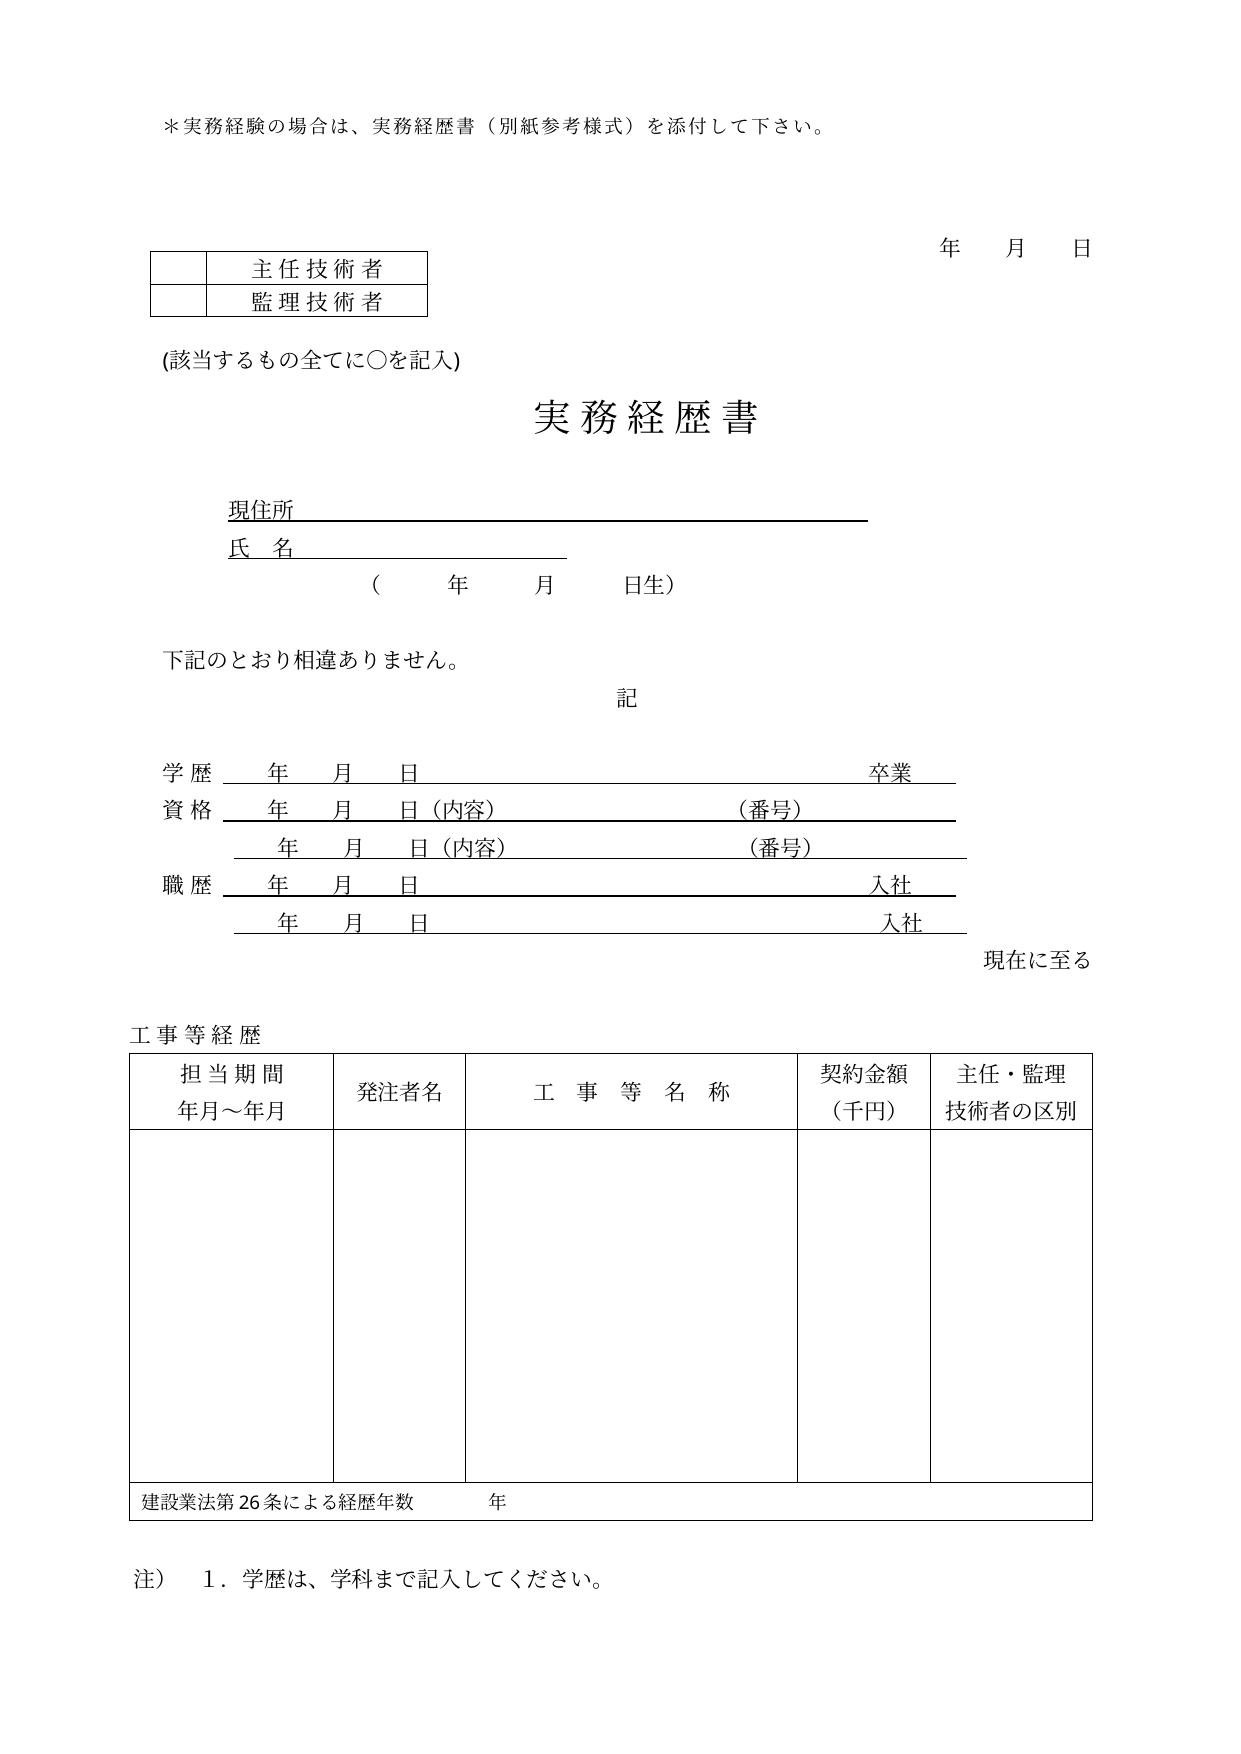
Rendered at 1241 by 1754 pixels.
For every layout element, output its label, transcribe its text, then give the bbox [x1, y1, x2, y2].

text (該当するもの全てに○を記入) [162, 340, 1092, 378]
text ＊実務経験の場合は、実務経歴書（別紙参考様式）を添付して下さい。 [162, 112, 1092, 139]
text 年 月 日（内容） （番号） [162, 828, 1092, 865]
table_header 主任・監理 技術者の区別 [931, 1054, 1092, 1129]
table_header 工 事 等 名 称 [466, 1054, 797, 1129]
text 現在に至る [162, 940, 1092, 978]
text 職 歴 年 月 日 入社 [162, 865, 1092, 903]
text 工 事 等 経 歴 [129, 1015, 1092, 1053]
table_header 担 当 期 間 年月～年月 [130, 1054, 333, 1129]
table_header 主 任 技 術 者 [207, 252, 427, 284]
text 記 [162, 678, 1092, 715]
text 学 歴 年 月 日 卒業 [162, 753, 1092, 790]
table_header 契約金額 （千円） [798, 1054, 930, 1129]
text 実 務 経 歴 書 [162, 378, 1092, 453]
text 氏 名 [162, 528, 1092, 565]
table_cell [466, 1130, 797, 1482]
table_cell [931, 1130, 1092, 1482]
text 年 月 日 入社 [162, 903, 1092, 940]
text （ 年 月 日生） [162, 565, 1092, 603]
table_header 発注者名 [334, 1054, 465, 1129]
table_header [151, 252, 206, 284]
table_cell [151, 285, 206, 316]
text 注） １．学歴は、学科まで記入してください。 [133, 1559, 1092, 1596]
table_cell 建設業法第26条による経歴年数 年 [130, 1483, 1092, 1520]
text 年 月 日 [162, 228, 1092, 265]
text 資 格 年 月 日（内容） （番号） [162, 790, 1092, 828]
table_cell [334, 1130, 465, 1482]
table_cell [130, 1130, 333, 1482]
text 下記のとおり相違ありません。 [162, 640, 1092, 678]
text 現住所 [162, 490, 1092, 528]
table_cell [798, 1130, 930, 1482]
table_cell 監 理 技 術 者 [207, 285, 427, 316]
